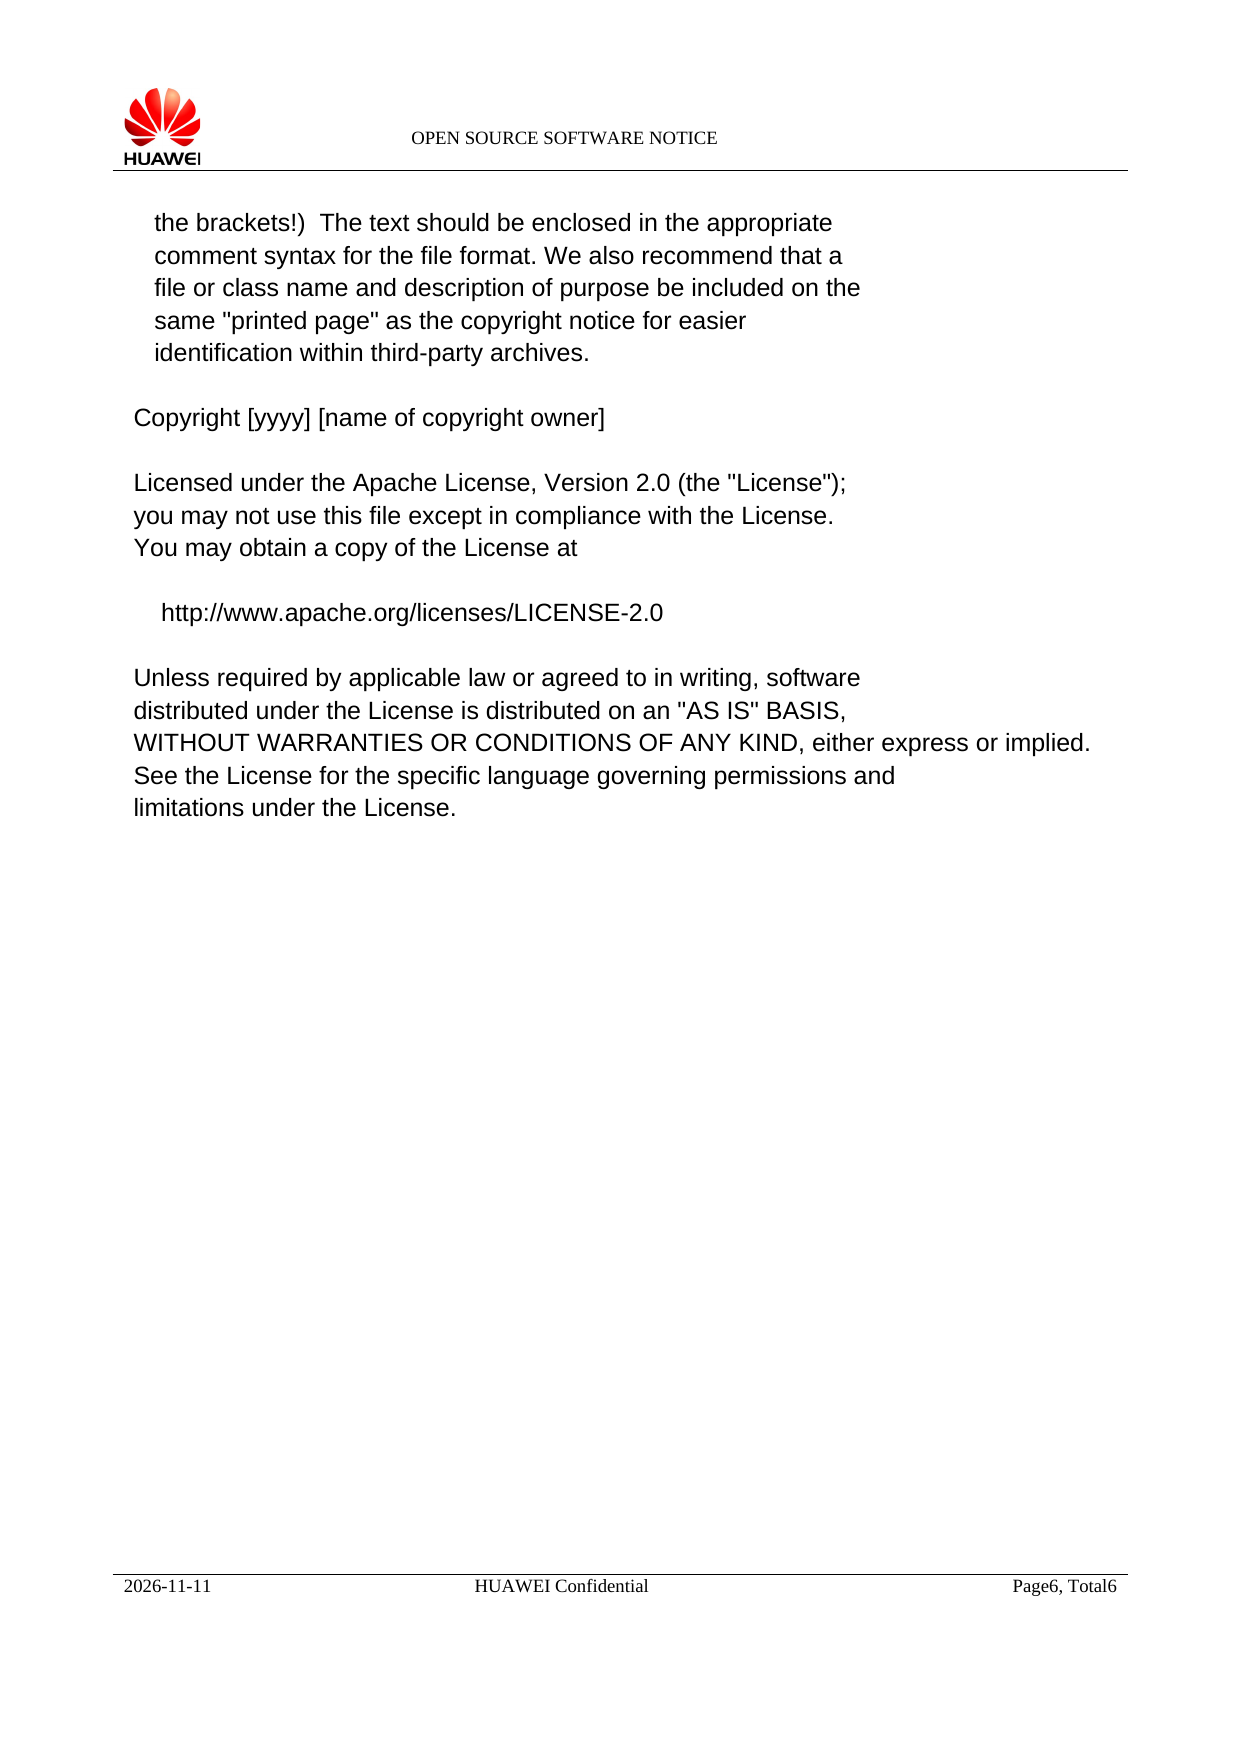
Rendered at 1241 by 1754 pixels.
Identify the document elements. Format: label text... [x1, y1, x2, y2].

text Copyright [yyyy] [name of copyright owner] [112, 401, 1128, 434]
text the brackets!) The text should be enclosed in the appropriate [112, 206, 1128, 239]
text identification within third-party archives. [112, 336, 1128, 369]
text See the License for the specific language governing permissions and [112, 759, 1128, 791]
text distributed under the License is distributed on an "AS IS" BASIS, [112, 694, 1128, 726]
text file or class name and description of purpose be included on the [112, 271, 1128, 304]
picture [124, 88, 201, 165]
text Licensed under the Apache License, Version 2.0 (the "License"); [112, 466, 1128, 499]
text you may not use this file except in compliance with the License. [112, 499, 1128, 531]
text same "printed page" as the copyright notice for easier [112, 304, 1128, 336]
text comment syntax for the file format. We also recommend that a [112, 239, 1128, 271]
text limitations under the License. [112, 791, 1128, 824]
text Unless required by applicable law or agreed to in writing, software [112, 661, 1128, 694]
text http://www.apache.org/licenses/LICENSE-2.0 [112, 596, 1128, 629]
text You may obtain a copy of the License at [112, 531, 1128, 564]
text WITHOUT WARRANTIES OR CONDITIONS OF ANY KIND, either express or implied. [112, 726, 1128, 759]
